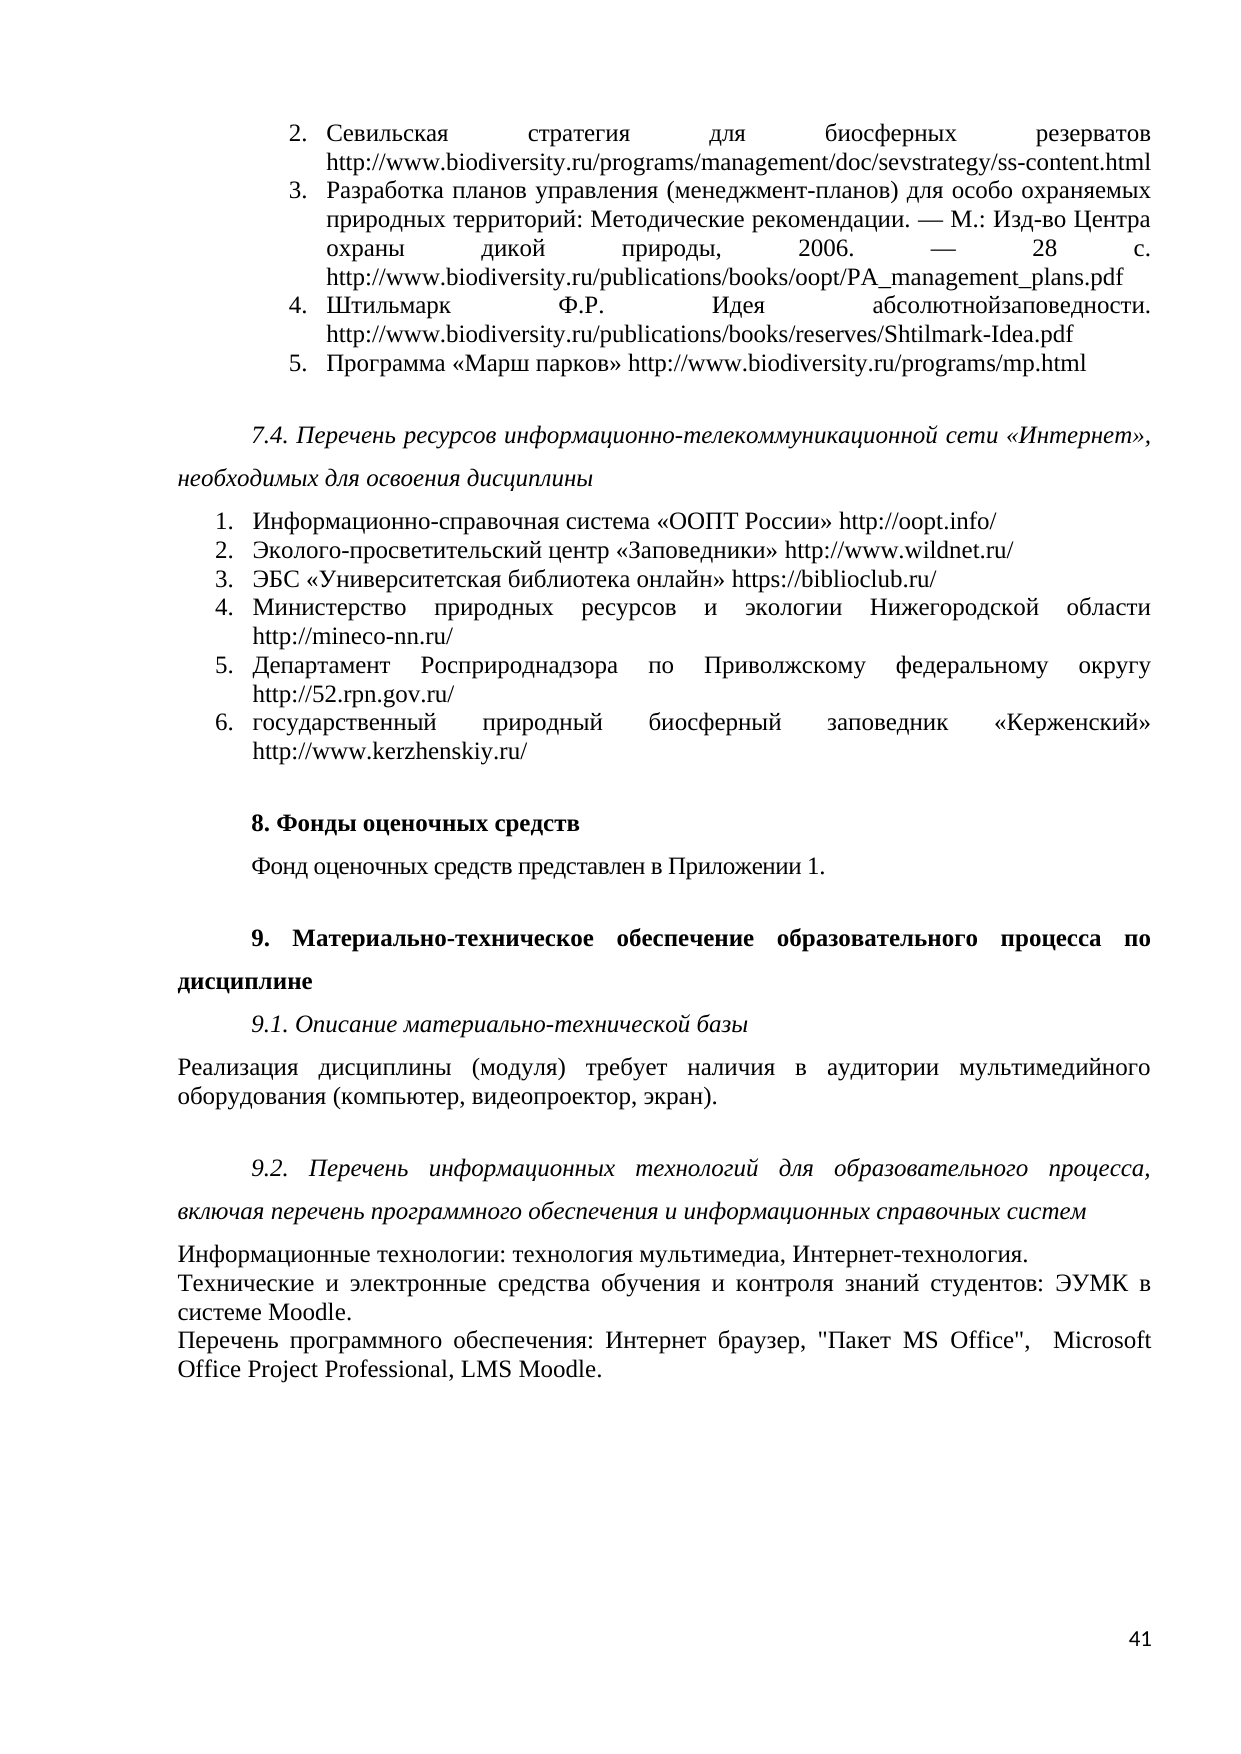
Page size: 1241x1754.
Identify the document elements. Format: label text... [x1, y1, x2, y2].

text 7.4. Перечень ресурсов информационно-телекоммуникационной сети «Интернет», необходимых для освоения дисциплины [177, 420, 1152, 492]
list ЭБС «Университетская библиотека онлайн» https://biblioclub.ru/ [215, 564, 1152, 592]
list Министерство природных ресурсов и экологии Нижегородской области http://mineco-nn.ru/ [215, 592, 1152, 650]
text 9.2. Перечень информационных технологий для образовательного процесса, включая перечень программного обеспечения и информационных справочных систем [177, 1153, 1152, 1225]
list государственный природный биосферный заповедник «Керженский» http://www.kerzhenskiy.ru/ [215, 707, 1152, 765]
text Информационные технологии: технология мультимедиа, Интернет-технология. [177, 1239, 1152, 1268]
text Фонд оценочных средств представлен в Приложении 1. [177, 851, 1152, 880]
list Информационно-справочная система «ООПТ России» http://oopt.info/ [215, 506, 1152, 535]
text Реализация дисциплины (модуля) требует наличия в аудитории мультимедийного оборудования (компьютер, видеопроектор, экран). [177, 1052, 1152, 1110]
text 9.1. Описание материально-технической базы [177, 1009, 1152, 1038]
text 8. Фонды оценочных средств [177, 808, 1152, 837]
list Эколого-просветительский центр «Заповедники» http://www.wildnet.ru/ [215, 535, 1152, 564]
text 9. Материально-техническое обеспечение образовательного процесса по дисциплине [177, 923, 1152, 995]
list Программа «Марш парков» http://www.biodiversity.ru/programs/mp.html [288, 348, 1152, 377]
list Департамент Росприроднадзора по Приволжскому федеральному округу http://52.rpn.gov.ru/ [215, 650, 1152, 707]
list Разработка планов управления (менеджмент-планов) для особо охраняемых природных территорий: Методические рекомендации. — М.: Изд-во Центра охраны дикой природы, 2006. — 28 с. http://www.biodiversity.ru/publications/books/oopt/PA_management_plans.pdf [288, 176, 1152, 291]
text Технические и электронные средства обучения и контроля знаний студентов: ЭУМК в системе Moodle. [177, 1268, 1152, 1326]
text Перечень программного обеспечения: Интернет браузер, "Пакет MS Office", Microsoft Office Project Professional, LMS Moodle. [177, 1326, 1152, 1383]
list Штильмарк Ф.Р. Идея абсолютнойзаповедности. http://www.biodiversity.ru/publications/books/reserves/Shtilmark-Idea.pdf [288, 291, 1152, 348]
list Севильская стратегия для биосферных резерватов http://www.biodiversity.ru/programs/management/doc/sevstrategy/ss-content.html [288, 118, 1152, 176]
